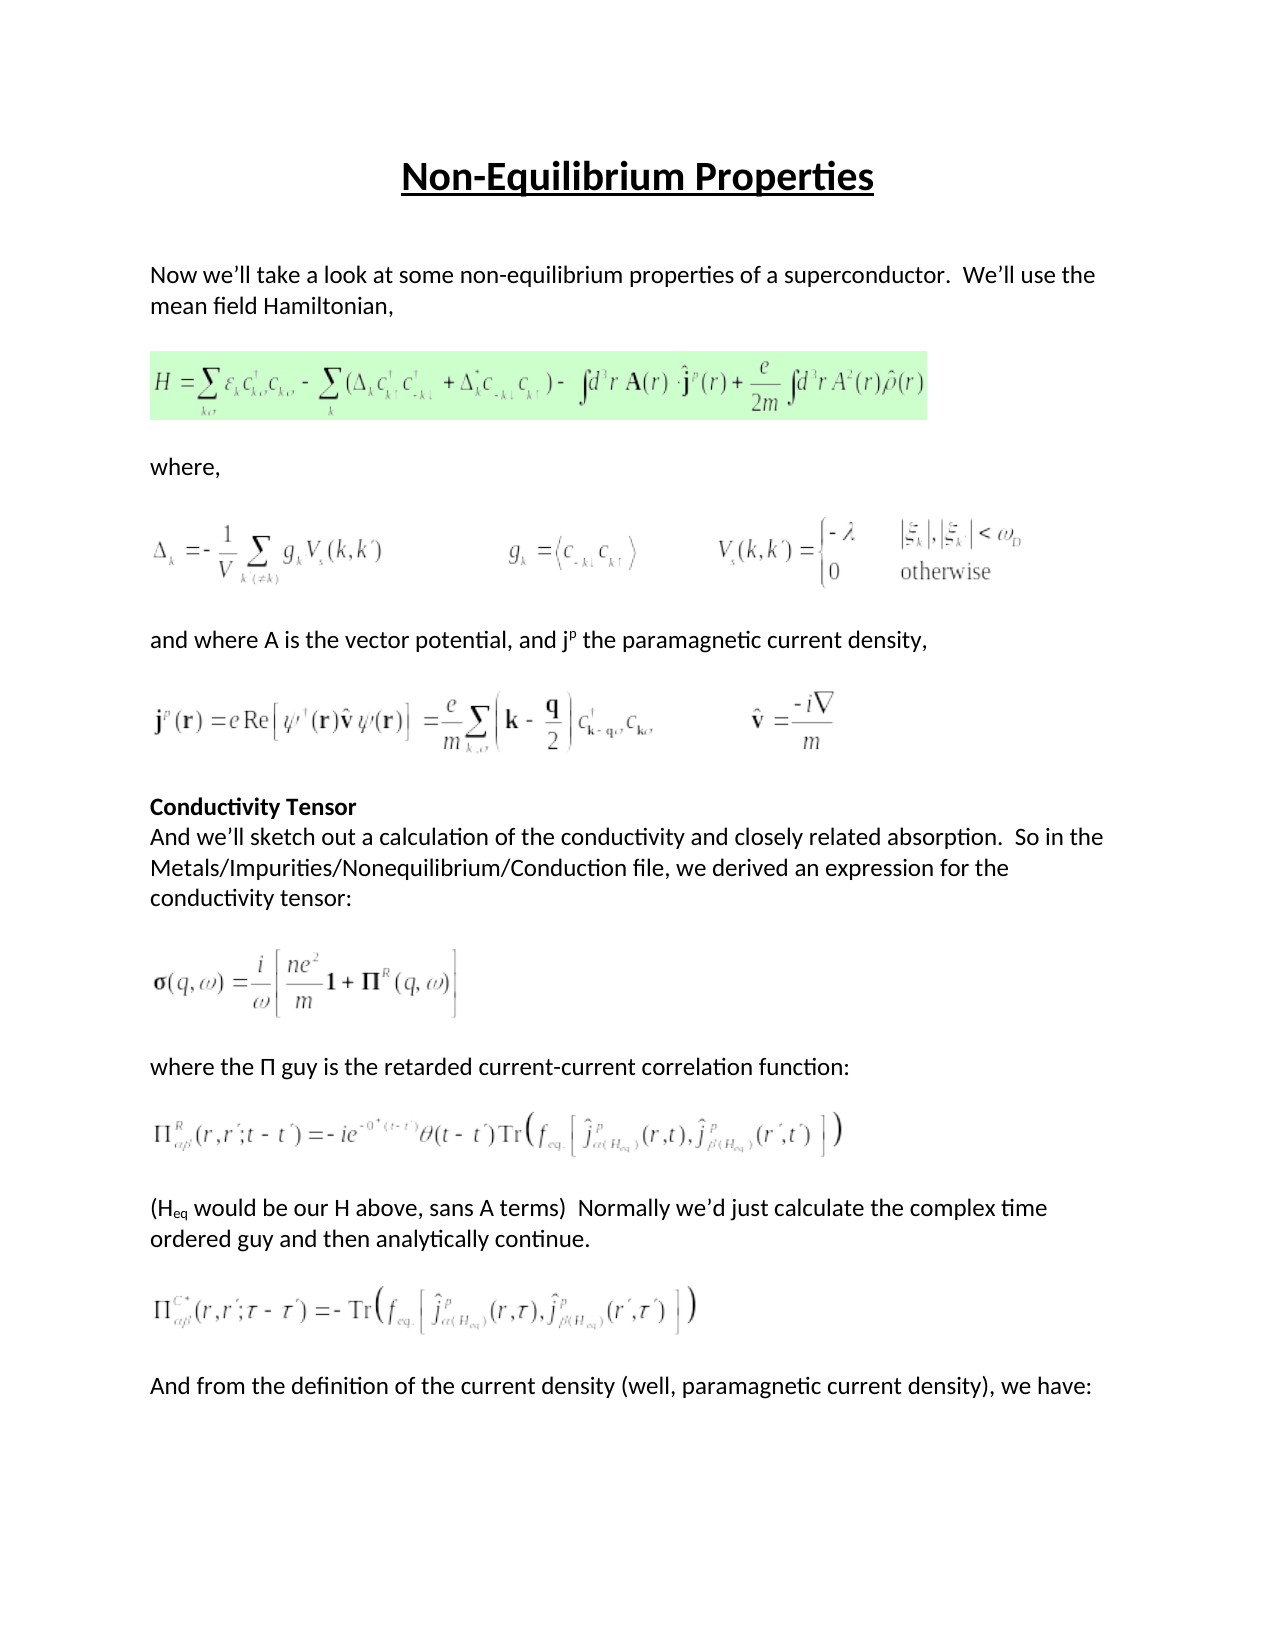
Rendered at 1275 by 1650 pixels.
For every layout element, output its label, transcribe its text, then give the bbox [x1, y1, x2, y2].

text Non-Equilibrium Properties [150, 150, 1125, 201]
text where, [150, 451, 1125, 481]
text And from the definition of the current density (well, paramagnetic current density), we have: [150, 1370, 1125, 1401]
text and where A is the vector potential, and jp the paramagnetic current density, [150, 624, 1125, 654]
text Conductivity Tensor [150, 791, 1125, 821]
text (Heq would be our H above, sans A terms) Normally we’d just calculate the complex time ordered guy and then analytically continue. [150, 1192, 1125, 1253]
text Now we’ll take a look at some non-equilibrium properties of a superconductor. We’ll use the mean field Hamiltonian, [150, 259, 1125, 320]
text where the Π guy is the retarded current-current correlation function: [150, 1051, 1125, 1081]
text And we’ll sketch out a calculation of the conductivity and closely related absorption. So in the Metals/Impurities/Nonequilibrium/Conduction file, we derived an expression for the conductivity tensor: [150, 821, 1125, 913]
